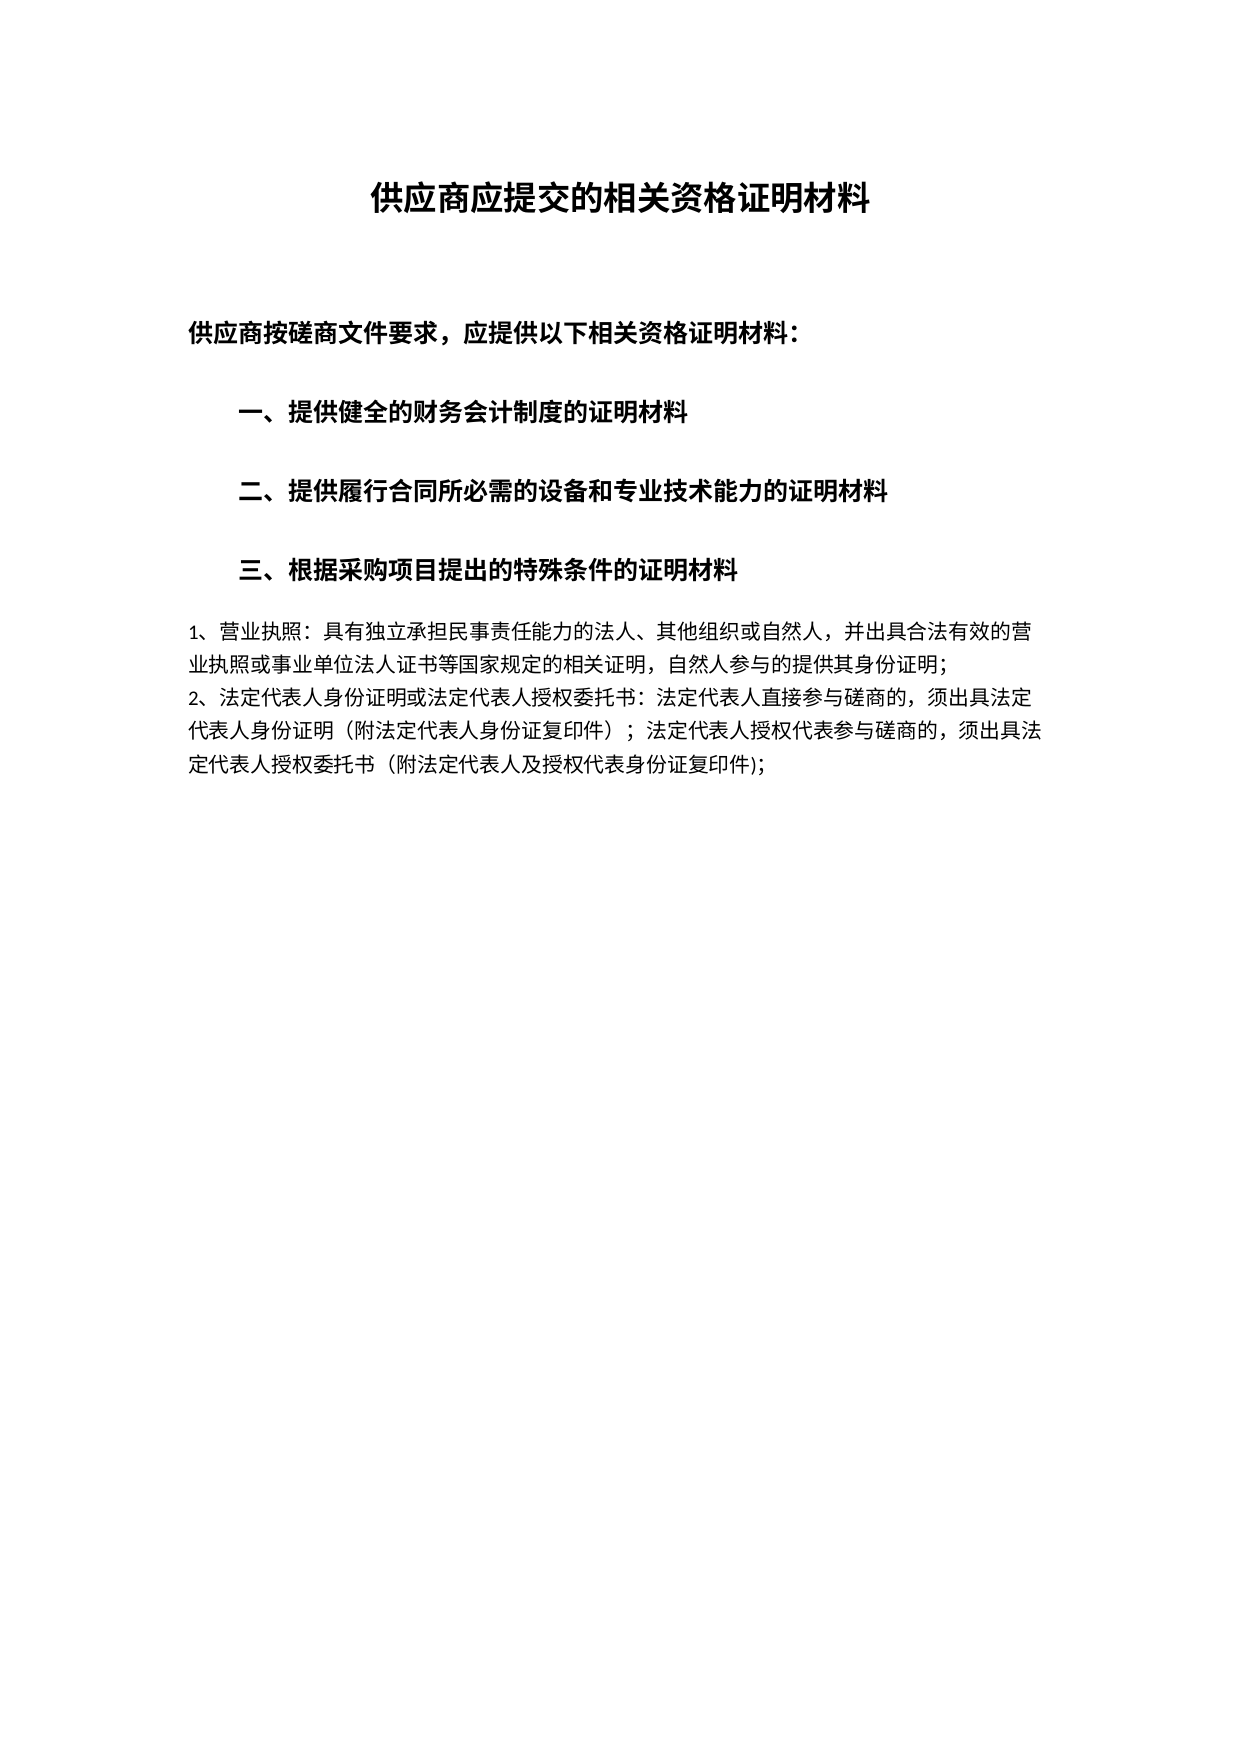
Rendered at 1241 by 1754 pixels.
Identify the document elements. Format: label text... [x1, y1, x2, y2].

text 2、法定代表人身份证明或法定代表人授权委托书：法定代表人直接参与磋商的，须出具法定代表人身份证明（附法定代表人身份证复印件）；法定代表人授权代表参与磋商的，须出具法定代表人授权委托书（附法定代表人及授权代表身份证复印件)； [188, 681, 1052, 781]
text 供应商应提交的相关资格证明材料 [188, 162, 1052, 229]
text 1、营业执照：具有独立承担民事责任能力的法人、其他组织或自然人，并出具合法有效的营业执照或事业单位法人证书等国家规定的相关证明，自然人参与的提供其身份证明； [188, 614, 1052, 681]
list 根据采购项目提出的特殊条件的证明材料 [188, 536, 1052, 602]
list 提供健全的财务会计制度的证明材料 [188, 378, 1052, 444]
list 提供履行合同所必需的设备和专业技术能力的证明材料 [188, 457, 1052, 523]
text 供应商按磋商文件要求，应提供以下相关资格证明材料： [188, 299, 1052, 365]
